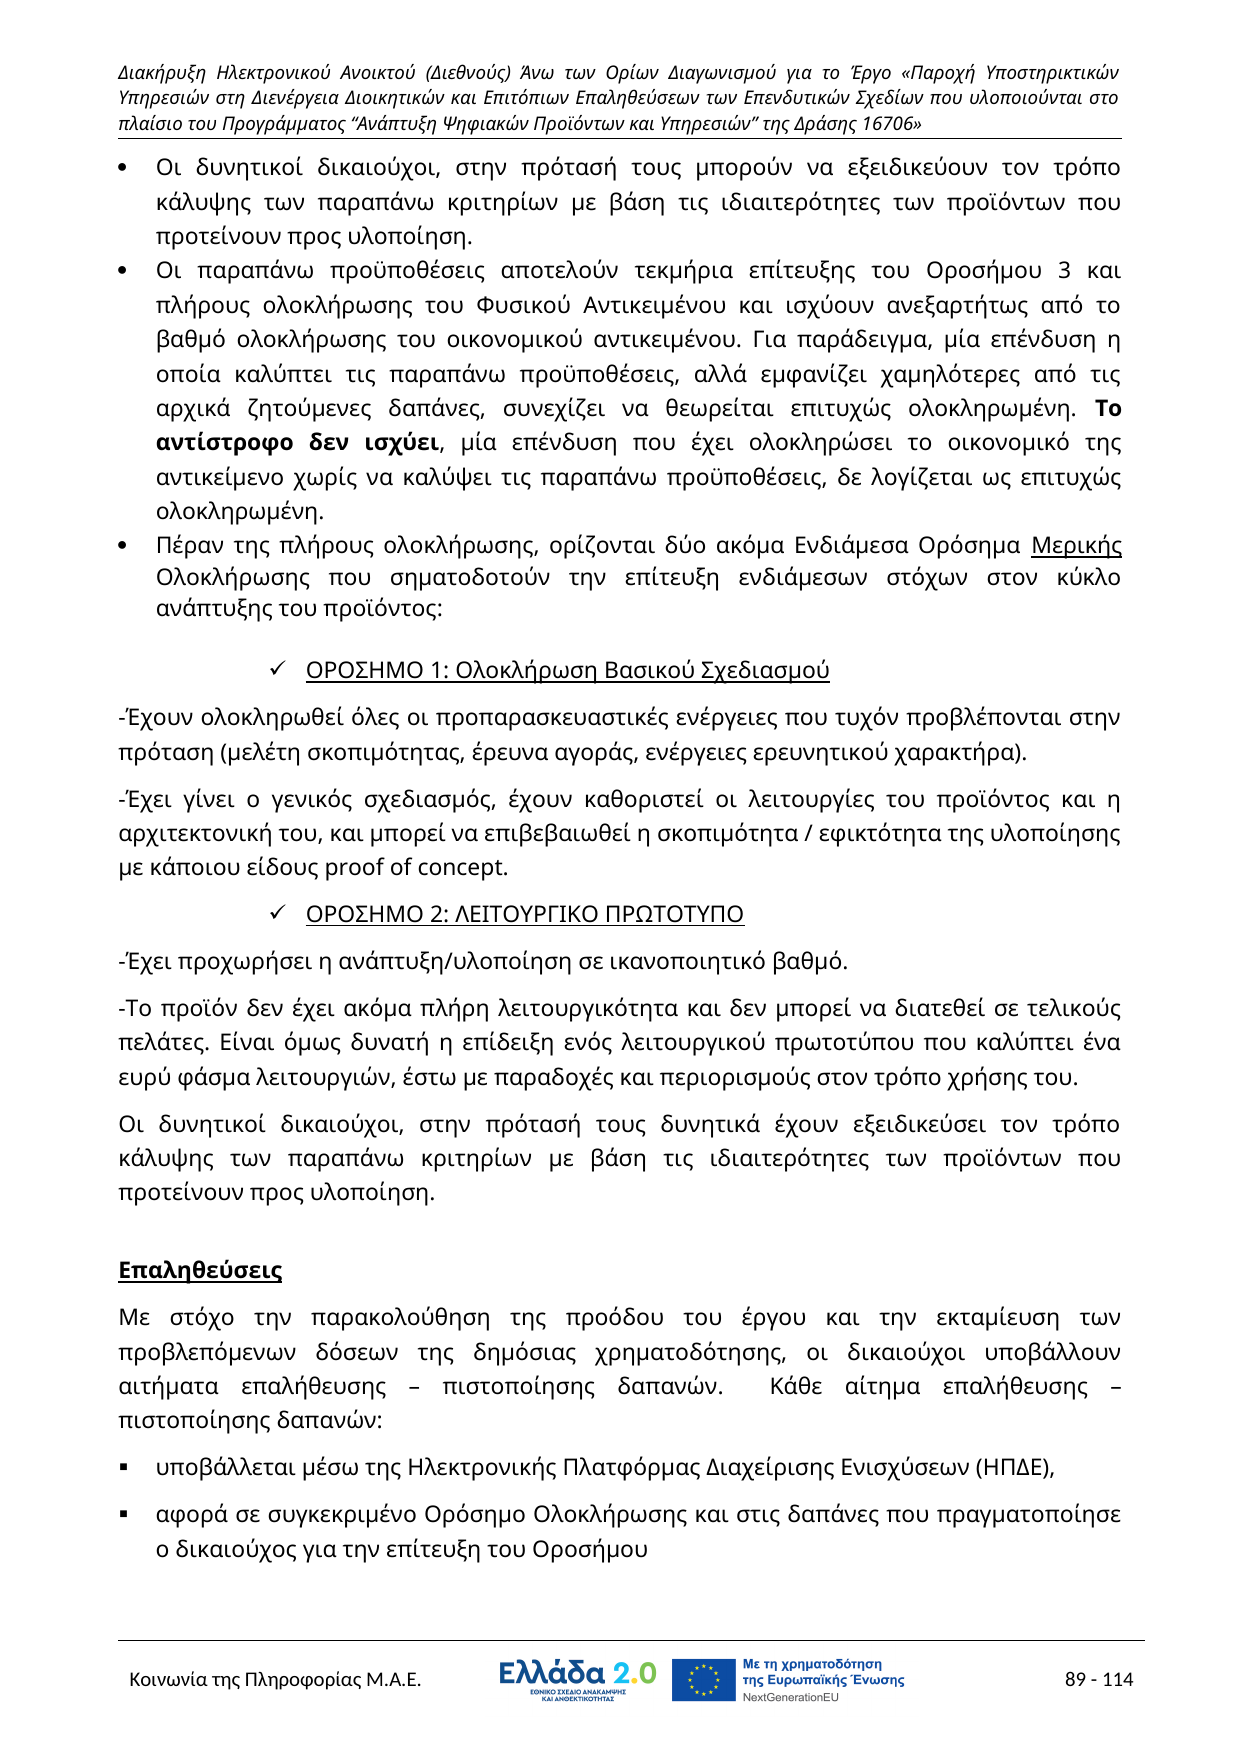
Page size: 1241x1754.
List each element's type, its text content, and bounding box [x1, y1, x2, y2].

text -Το προϊόν δεν έχει ακόμα πλήρη λειτουργικότητα και δεν μπορεί να διατεθεί σε τελικούς πελάτες. Είναι όμως δυνατή η επίδειξη ενός λειτουργικού πρωτοτύπου που καλύπτει ένα ευρύ φάσμα λειτουργιών, έστω με παραδοχές και περιορισμούς στον τρόπο χρήσης του. [118, 992, 1122, 1092]
list υποβάλλεται μέσω της Ηλεκτρονικής Πλατφόρμας Διαχείρισης Ενισχύσεων (ΗΠΔΕ), [118, 1451, 1122, 1482]
list Πέραν της πλήρους ολοκλήρωσης, ορίζονται δύο ακόμα Ενδιάμεσα Ορόσημα Μερικής Ολοκλήρωσης που σηματοδοτούν την επίτευξη ενδιάμεσων στόχων στον κύκλο ανάπτυξης του προϊόντος: [118, 529, 1122, 623]
list Οι παραπάνω προϋποθέσεις αποτελούν τεκμήρια επίτευξης του Οροσήμου 3 και πλήρους ολοκλήρωσης του Φυσικού Αντικειμένου και ισχύουν ανεξαρτήτως από το βαθμό ολοκλήρωσης του οικονομικού αντικειμένου. Για παράδειγμα, μία επένδυση η οποία καλύπτει τις παραπάνω προϋποθέσεις, αλλά εμφανίζει χαμηλότερες από τις αρχικά ζητούμενες δαπάνες, συνεχίζει να θεωρείται επιτυχώς ολοκληρωμένη. Το αντίστροφο δεν ισχύει, μία επένδυση που έχει ολοκληρώσει το οικονομικό της αντικείμενο χωρίς να καλύψει τις παραπάνω προϋποθέσεις, δε λογίζεται ως επιτυχώς ολοκληρωμένη. [118, 254, 1122, 526]
text -Έχει γίνει ο γενικός σχεδιασμός, έχουν καθοριστεί οι λειτουργίες του προϊόντος και η αρχιτεκτονική του, και μπορεί να επιβεβαιωθεί η σκοπιμότητα / εφικτότητα της υλοποίησης με κάποιου είδους proof of concept. [118, 782, 1122, 882]
text Επαληθεύσεις [118, 1254, 1122, 1286]
list Οι δυνητικοί δικαιούχοι, στην πρότασή τους μπορούν να εξειδικεύουν τον τρόπο κάλυψης των παραπάνω κριτηρίων με βάση τις ιδιαιτερότητες των προϊόντων που προτείνουν προς υλοποίηση. [118, 151, 1122, 251]
text Με στόχο την παρακολούθηση της προόδου του έργου και την εκταμίευση των προβλεπόμενων δόσεων της δημόσιας χρηματοδότησης, οι δικαιούχοι υποβάλλουν αιτήματα επαλήθευσης – πιστοποίησης δαπανών. Κάθε αίτημα επαλήθευσης – πιστοποίησης δαπανών: [118, 1301, 1122, 1436]
list αφορά σε συγκεκριμένο Ορόσημο Ολοκλήρωσης και στις δαπάνες που πραγματοποίησε ο δικαιούχος για την επίτευξη του Οροσήμου [118, 1498, 1122, 1564]
text Οι δυνητικοί δικαιούχοι, στην πρότασή τους δυνητικά έχουν εξειδικεύσει τον τρόπο κάλυψης των παραπάνω κριτηρίων με βάση τις ιδιαιτερότητες των προϊόντων που προτείνουν προς υλοποίηση. [118, 1107, 1122, 1207]
list ΟΡΟΣΗΜΟ 2: ΛΕΙΤΟΥΡΓΙΚΟ ΠΡΩΤΟΤΥΠΟ [268, 898, 1122, 929]
text -Έχει προχωρήσει η ανάπτυξη/υλοποίηση σε ικανοποιητικό βαθμό. [118, 945, 1122, 976]
picture [484, 1643, 919, 1717]
text -Έχουν ολοκληρωθεί όλες οι προπαρασκευαστικές ενέργειες που τυχόν προβλέπονται στην πρόταση (μελέτη σκοπιμότητας, έρευνα αγοράς, ενέργειες ερευνητικού χαρακτήρα). [118, 701, 1122, 767]
list ΟΡΟΣΗΜΟ 1: Ολοκλήρωση Βασικού Σχεδιασμού [268, 654, 1122, 686]
